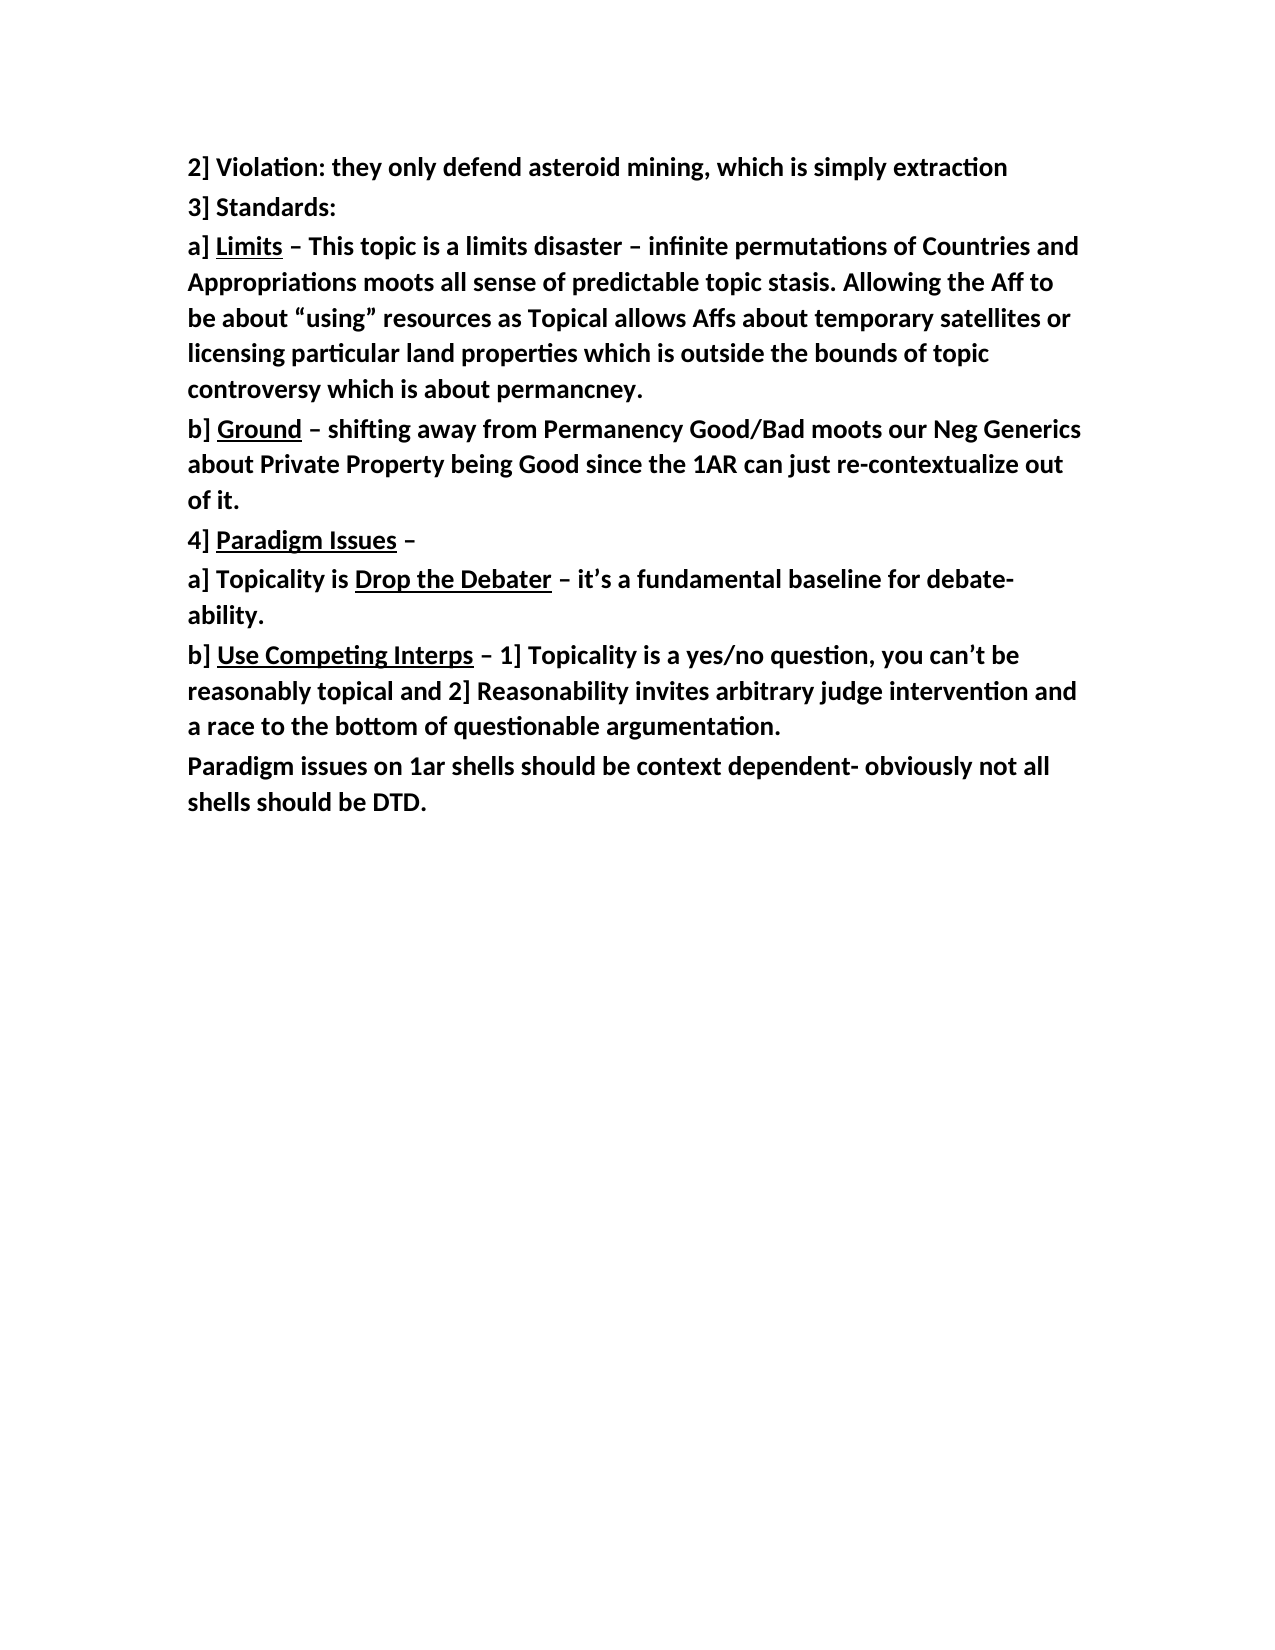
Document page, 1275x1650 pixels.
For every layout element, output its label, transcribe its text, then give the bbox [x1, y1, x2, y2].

subtitle b] Use Competing Interps – 1] Topicality is a yes/no question, you can’t be reasonably topical and 2] Reasonability invites arbitrary judge intervention and a race to the bottom of questionable argumentation. [187, 638, 1087, 742]
subtitle a] Limits – This topic is a limits disaster – infinite permutations of Countries and Appropriations moots all sense of predictable topic stasis. Allowing the Aff to be about “using” resources as Topical allows Affs about temporary satellites or licensing particular land properties which is outside the bounds of topic controversy which is about permancney. [187, 229, 1087, 405]
subtitle a] Topicality is Drop the Debater – it’s a fundamental baseline for debate-ability. [187, 563, 1087, 631]
subtitle 3] Standards: [187, 190, 1087, 223]
subtitle Paradigm issues on 1ar shells should be context dependent- obviously not all shells should be DTD. [187, 749, 1087, 818]
subtitle 4] Paradigm Issues – [187, 523, 1087, 556]
subtitle 2] Violation: they only defend asteroid mining, which is simply extraction [187, 150, 1087, 183]
subtitle b] Ground – shifting away from Permanency Good/Bad moots our Neg Generics about Private Property being Good since the 1AR can just re-contextualize out of it. [187, 412, 1087, 516]
